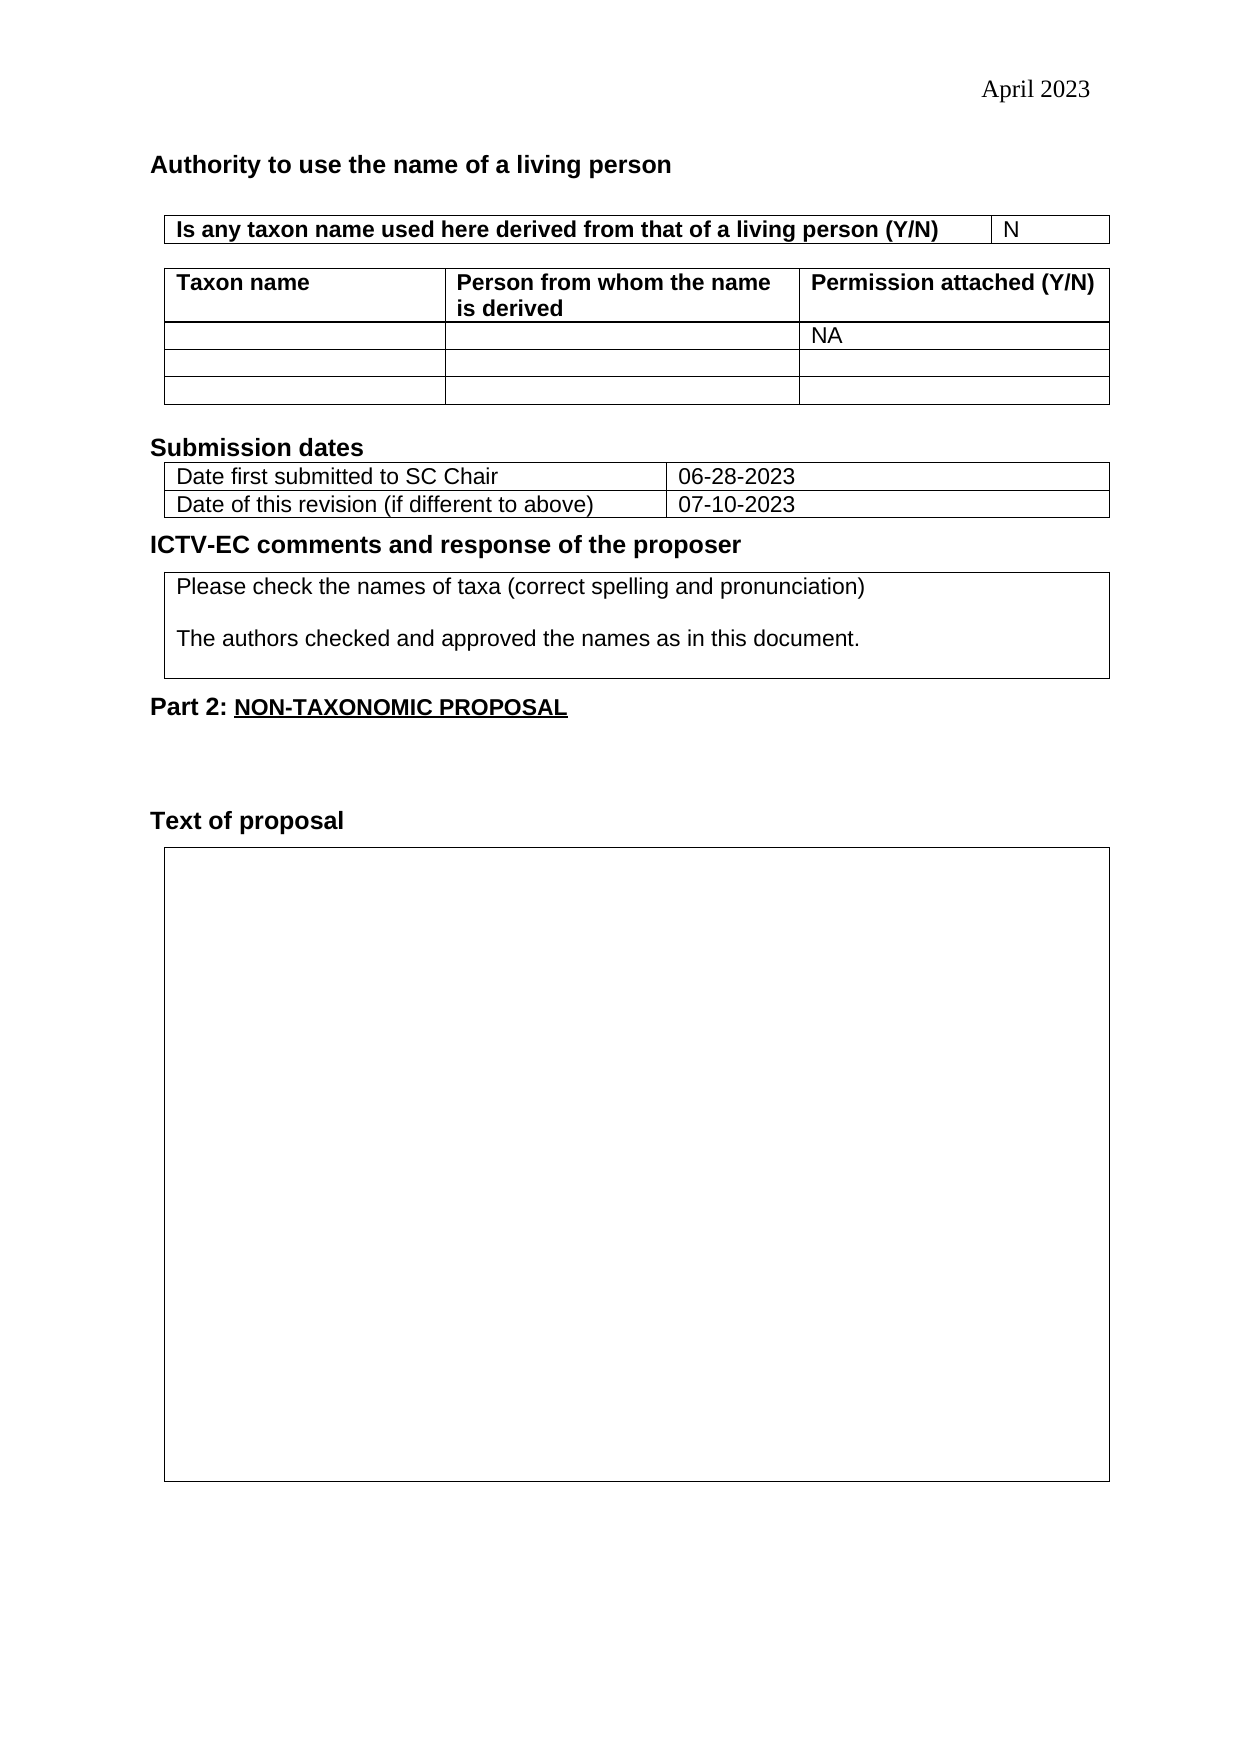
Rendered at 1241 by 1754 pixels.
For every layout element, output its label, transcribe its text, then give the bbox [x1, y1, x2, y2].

table_cell [446, 350, 799, 376]
text Submission dates [150, 433, 1090, 462]
table_header Is any taxon name used here derived from that of a living person (Y/N) [165, 216, 991, 243]
table_cell [800, 377, 1109, 403]
text ICTV-EC comments and response of the proposer [150, 530, 1090, 559]
table_header Please check the names of taxa (correct spelling and pronunciation) The authors checked and approved the names as in this document. [165, 573, 1109, 678]
table_header 06-28-2023 [667, 463, 1109, 489]
table_cell [165, 323, 445, 349]
table_cell NA [800, 323, 1109, 349]
table_cell [800, 350, 1109, 376]
table_header Date first submitted to SC Chair [165, 463, 666, 489]
text Text of proposal [150, 806, 1090, 834]
table_header Person from whom the name is derived [446, 269, 799, 321]
table_header Taxon name [165, 269, 445, 321]
table_cell [165, 377, 445, 403]
table_header Permission attached (Y/N) [800, 269, 1109, 321]
table_cell Date of this revision (if different to above) [165, 491, 666, 517]
table_header [165, 848, 1109, 1481]
table_cell [446, 377, 799, 403]
table_cell 07-10-2023 [667, 491, 1109, 517]
table_header N [992, 216, 1109, 243]
table_cell [446, 323, 799, 349]
text Authority to use the name of a living person [150, 150, 1090, 179]
text Part 2: NON-TAXONOMIC PROPOSAL [150, 692, 1090, 720]
table_cell [165, 350, 445, 376]
